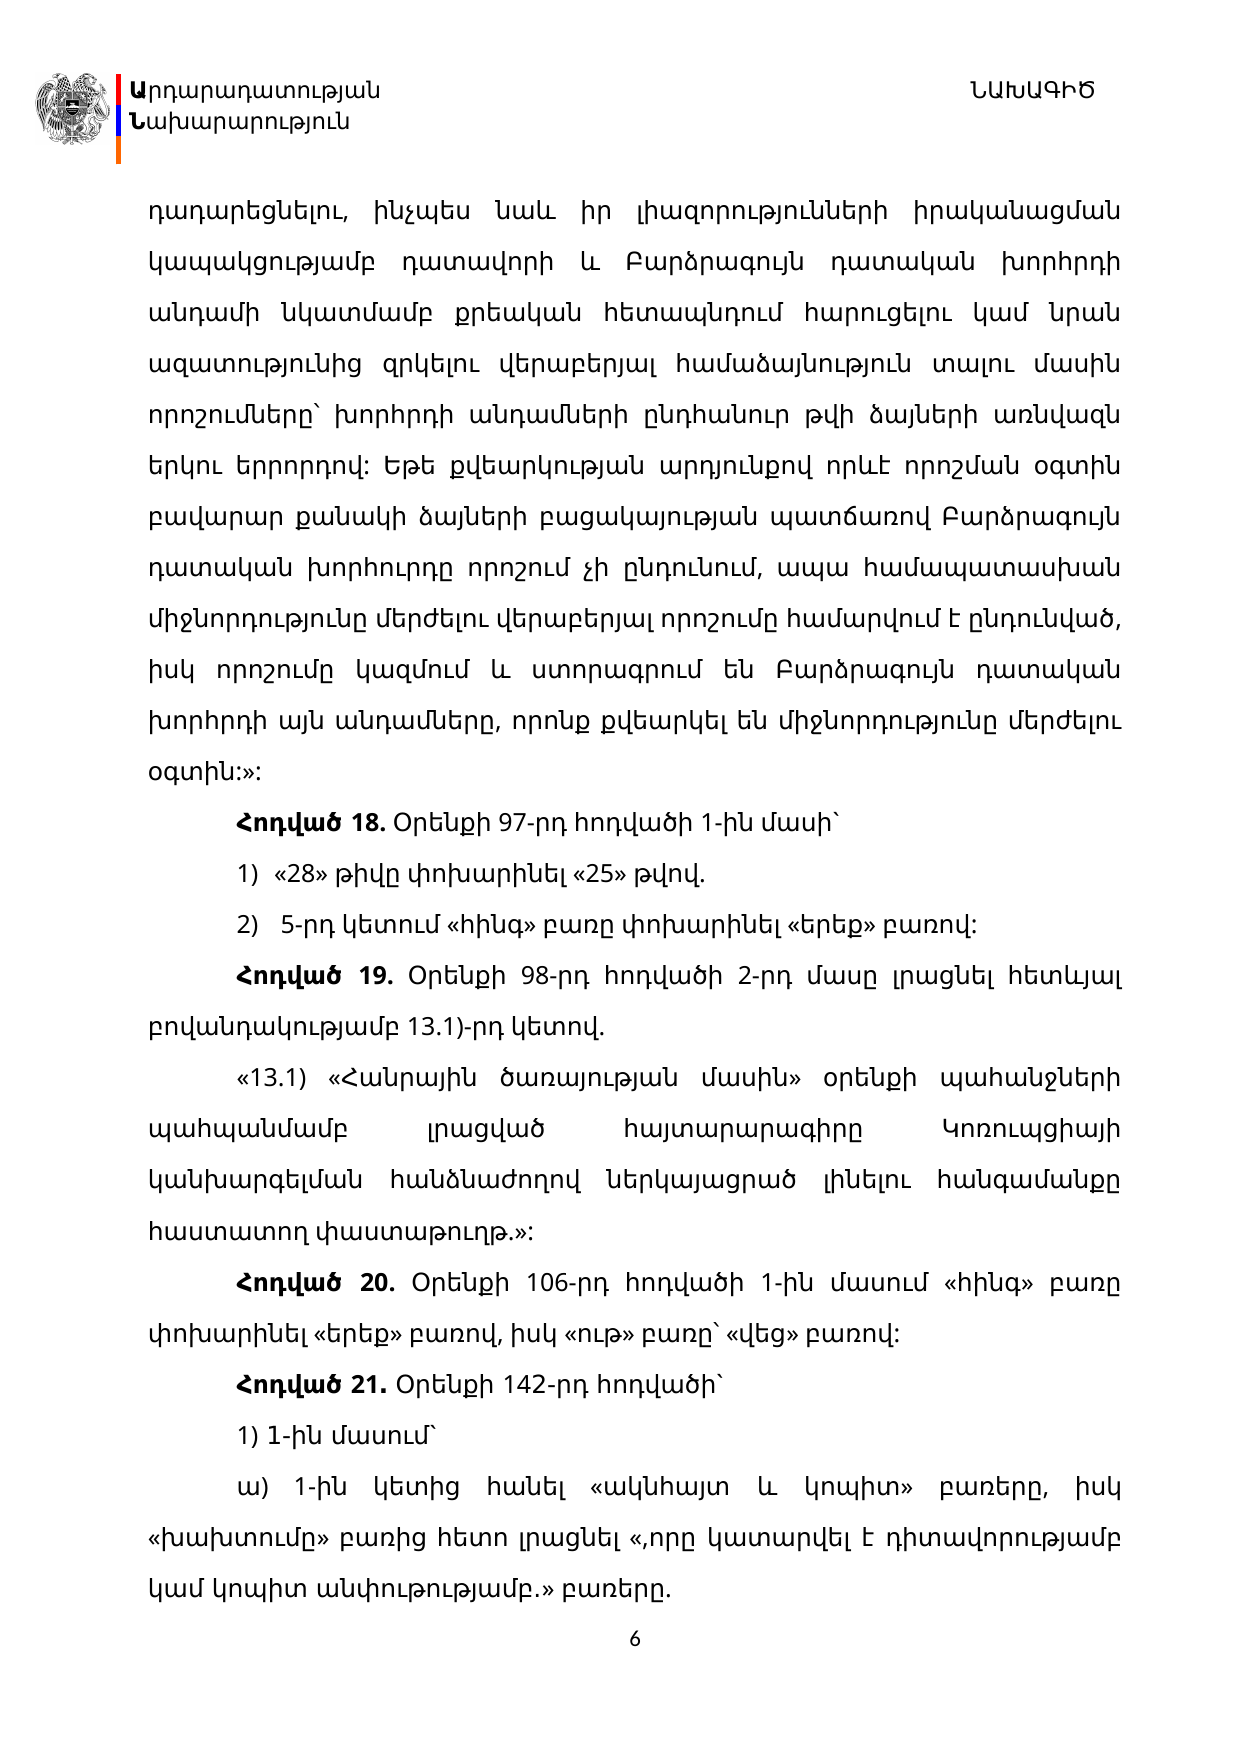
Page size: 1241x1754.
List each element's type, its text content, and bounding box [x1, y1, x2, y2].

list Հոդված 21․ Օրենքի 142-րդ հոդվածի` [148, 1366, 1122, 1400]
list «13.1) «Հանրային ծառայության մասին» օրենքի պահանջների պահպանմամբ լրացված հայտարարագիրը Կոռուպցիայի կանխարգելման հանձնաժողով ներկայացրած լինելու հանգամանքը հաստատող փաստաթուղթ.»: [148, 1060, 1122, 1247]
text ա) 1-ին կետից հանել «ակնհայտ և կոպիտ» բառերը, իսկ «խախտումը» բառից հետո լրացնել «,որը կատարվել է դիտավորությամբ կամ կոպիտ անփութությամբ.» բառերը. [148, 1468, 1122, 1604]
text 1) 1-ին մասում` [148, 1417, 1122, 1451]
picture [35, 72, 110, 145]
list «28» թիվը փոխարինել «25» թվով. [236, 856, 1122, 890]
list Հոդված 19. Օրենքի 98-րդ հոդվածի 2-րդ մասը լրացնել հետևյալ բովանդակությամբ 13.1)-րդ կետով. [148, 958, 1122, 1043]
list Հոդված 18. Օրենքի 97-րդ հոդվածի 1-ին մասի` [148, 805, 1122, 839]
list Հոդված 20. Օրենքի 106-րդ հոդվածի 1-ին մասում «հինգ» բառը փոխարինել «երեք» բառով, իսկ «ութ» բառը՝ «վեց» բառով: [148, 1264, 1122, 1349]
list 5-րդ կետում «հինգ» բառը փոխարինել «երեք» բառով: [236, 907, 1122, 941]
